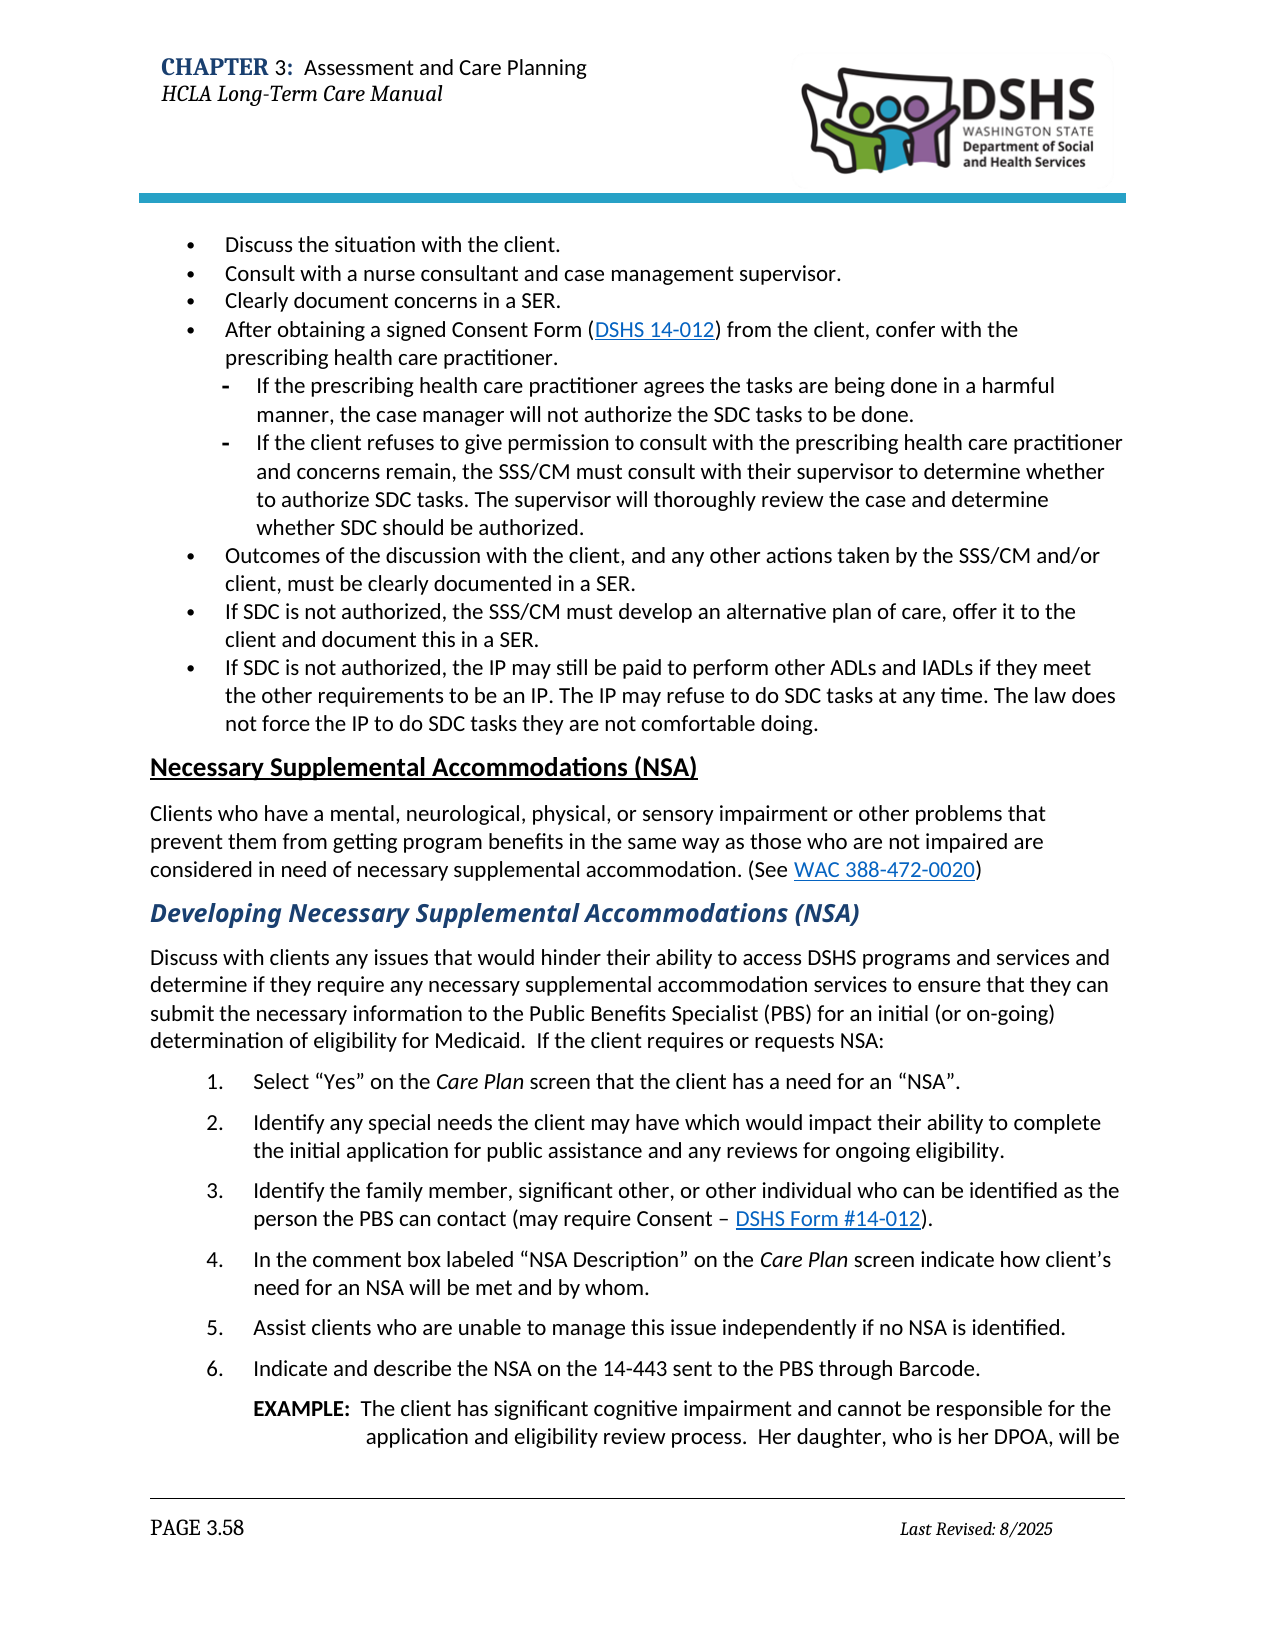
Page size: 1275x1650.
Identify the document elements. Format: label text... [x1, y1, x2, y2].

subtitle Developing Necessary Supplemental Accommodations (NSA) [150, 896, 1125, 930]
picture [791, 52, 1115, 189]
subtitle Necessary Supplemental Accommodations (NSA) [150, 750, 1125, 783]
list If SDC is not authorized, the SSS/CM must develop an alternative plan of care, offer it to the client and document this in a SER. [187, 597, 1125, 653]
list Identify any special needs the client may have which would impact their ability to complete the initial application for public assistance and any reviews for ongoing eligibility. [206, 1108, 1125, 1164]
list Clearly document concerns in a SER. [187, 287, 1125, 315]
list If the prescribing health care practitioner agrees the tasks are being done in a harmful manner, the case manager will not authorize the SDC tasks to be done. [219, 371, 1125, 428]
list Outcomes of the discussion with the client, and any other actions taken by the SSS/CM and/or client, must be clearly documented in a SER. [187, 541, 1125, 597]
list If SDC is not authorized, the IP may still be paid to perform other ADLs and IADLs if they meet the other requirements to be an IP. The IP may refuse to do SDC tasks at any time. The law does not force the IP to do SDC tasks they are not comfortable doing. [187, 653, 1125, 737]
list Discuss the situation with the client. [187, 231, 1125, 259]
list Consult with a nurse consultant and case management supervisor. [187, 259, 1125, 287]
list Identify the family member, significant other, or other individual who can be identified as the person the PBS can contact (may require Consent – DSHS Form #14-012). [206, 1176, 1125, 1232]
list In the comment box labeled “NSA Description” on the Care Plan screen indicate how client’s need for an NSA will be met and by whom. [206, 1245, 1125, 1301]
list If the client refuses to give permission to consult with the prescribing health care practitioner and concerns remain, the SSS/CM must consult with their supervisor to determine whether to authorize SDC tasks. The supervisor will thoroughly review the case and determine whether SDC should be authorized. [219, 428, 1125, 541]
list After obtaining a signed Consent Form (DSHS 14-012) from the client, confer with the prescribing health care practitioner. [187, 315, 1125, 371]
list Assist clients who are unable to manage this issue independently if no NSA is identified. [206, 1313, 1125, 1341]
text Discuss with clients any issues that would hinder their ability to access DSHS programs and services and determine if they require any necessary supplemental accommodation services to ensure that they can submit the necessary information to the Public Benefits Specialist (PBS) for an initial (or on-going) determination of eligibility for Medicaid. If the client requires or requests NSA: [150, 943, 1125, 1055]
list Select “Yes” on the Care Plan screen that the client has a need for an “NSA”. [206, 1067, 1125, 1095]
text Clients who have a mental, neurological, physical, or sensory impairment or other problems that prevent them from getting program benefits in the same way as those who are not impaired are considered in need of necessary supplemental accommodation. (See WAC 388-472-0020) [150, 799, 1125, 883]
list Indicate and describe the NSA on the 14-443 sent to the PBS through Barcode. [206, 1354, 1125, 1382]
